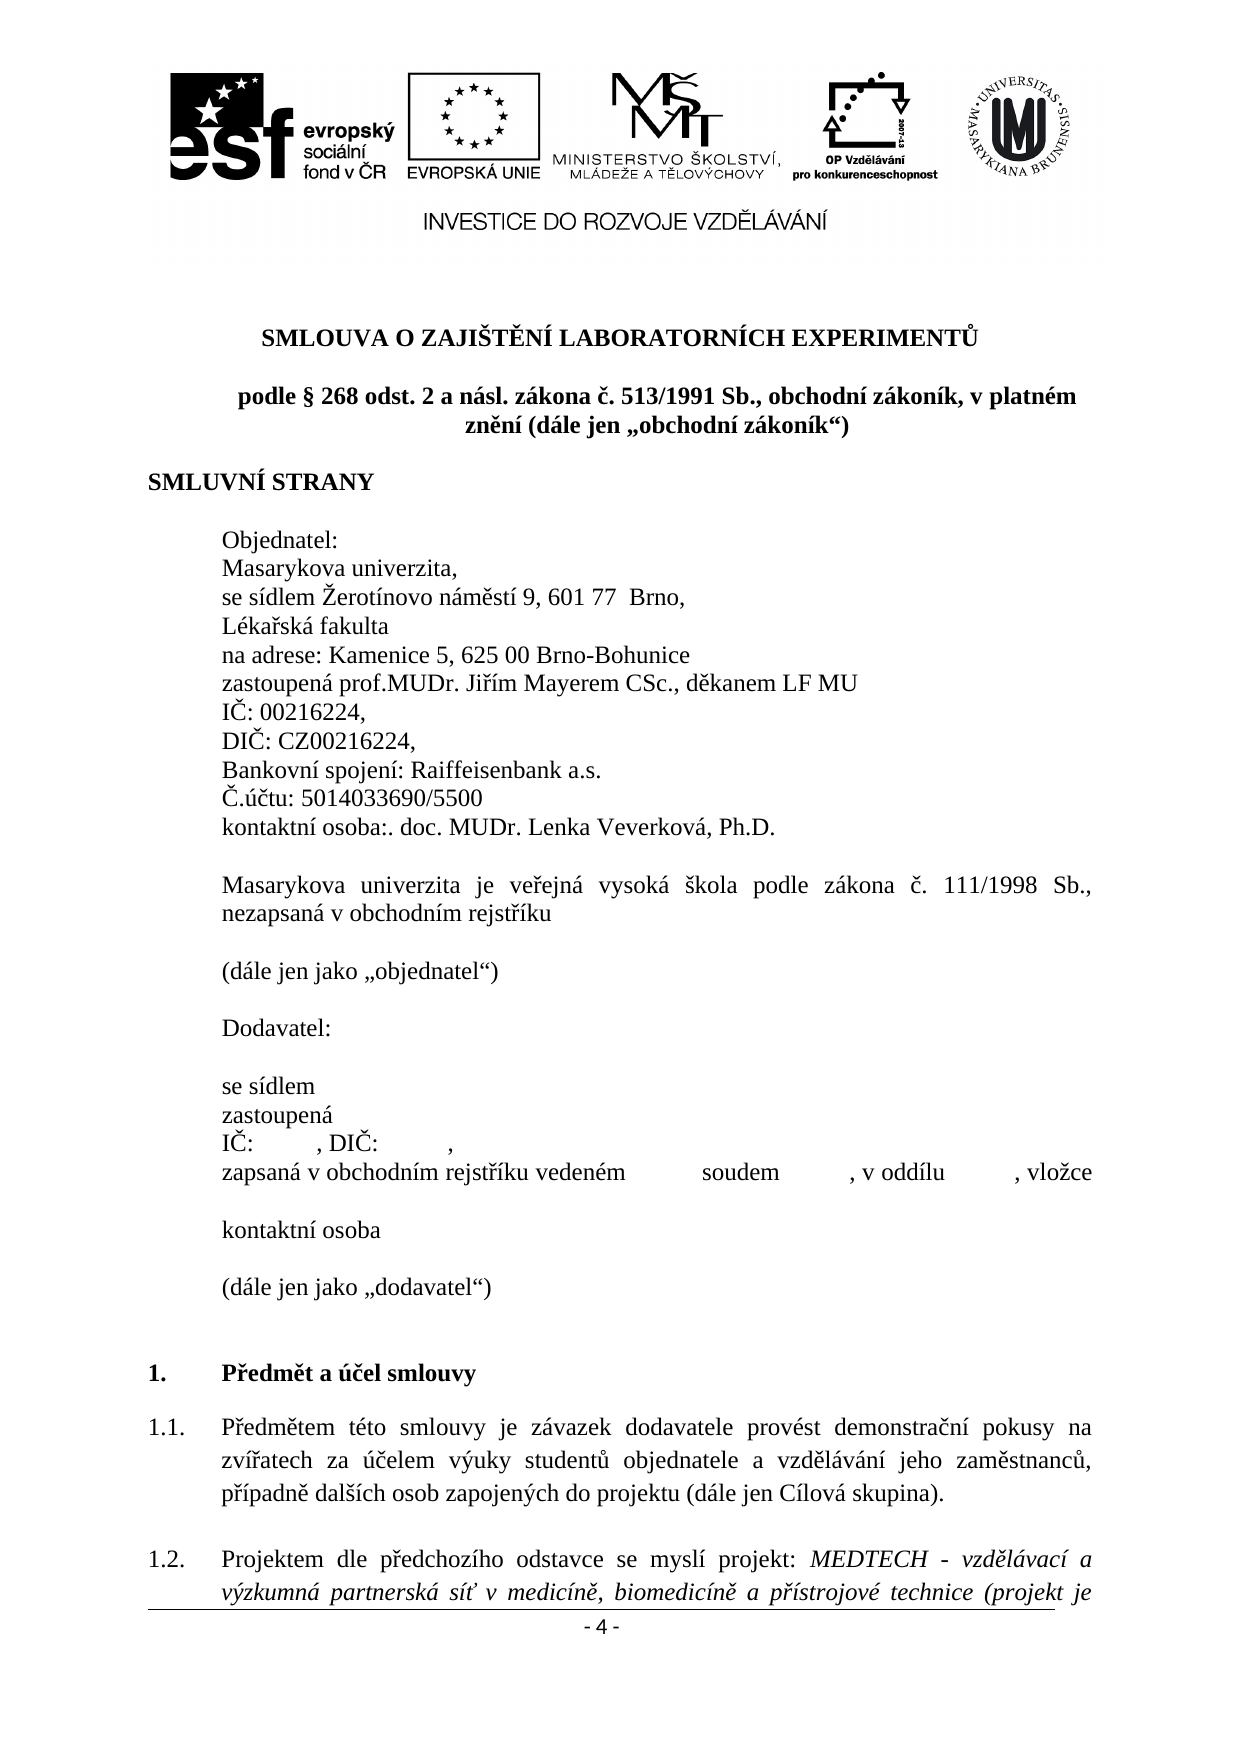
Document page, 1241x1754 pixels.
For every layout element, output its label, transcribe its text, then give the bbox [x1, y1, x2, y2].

text 1.1. Předmětem této smlouvy je závazek dodavatele provést demonstrační pokusy na zvířatech za účelem výuky studentů objednatele a vzdělávání jeho zaměstnanců, případně dalších osob zapojených do projektu (dále jen Cílová skupina). [148, 1412, 1093, 1507]
text Lékařská fakulta [222, 611, 1093, 640]
text Objednatel: [222, 525, 1093, 553]
text zapsaná v obchodním rejstříku vedeném soudem , v oddílu , vložce [222, 1157, 1093, 1215]
text Bankovní spojení: Raiffeisenbank a.s. [222, 755, 1093, 783]
text se sídlem [222, 1071, 1093, 1100]
text SMLOUVA O ZAJIŠTĚNÍ LABORATORNÍCH EXPERIMENTŮ [148, 323, 1093, 352]
text (dále jen jako „dodavatel“) [222, 1272, 1093, 1301]
text Dodavatel: [222, 1013, 1093, 1042]
text Masarykova univerzita je veřejná vysoká škola podle zákona č. 111/1998 Sb., nezapsaná v obchodním rejstříku [222, 870, 1093, 927]
text se sídlem Žerotínovo náměstí 9, 601 77 Brno, [222, 582, 1093, 611]
text Č.účtu: 5014033690/5500 [222, 783, 1093, 812]
text Masarykova univerzita, [222, 553, 1093, 582]
text zastoupená prof.MUDr. Jiřím Mayerem CSc., děkanem LF MU [222, 668, 1093, 697]
text kontaktní osoba [222, 1215, 1093, 1243]
picture [147, 58, 1103, 270]
text IČ: 00216224, [222, 697, 1093, 726]
text podle § 268 odst. násl. zákona č. 513/1991 Sb., obchodní zákoník, v platném znění (dále jen „obchodní zákoník“) [222, 381, 1093, 438]
text DIČ: CZ00216224, [222, 726, 1093, 755]
text SMLUVNÍ STRANY [148, 467, 1093, 496]
text na adrese: Kamenice 5, 625 00 Brno-Bohunice [222, 640, 1093, 668]
text kontaktní osoba:. doc. MUDr. Lenka Veverková, Ph.D. [222, 812, 1093, 841]
text 1. Předmět a účel smlouvy [148, 1358, 1093, 1387]
text (dále jen jako „objednatel“) [222, 956, 1093, 985]
text IČ: , DIČ: , [222, 1128, 1093, 1157]
text zastoupená [222, 1100, 1093, 1128]
